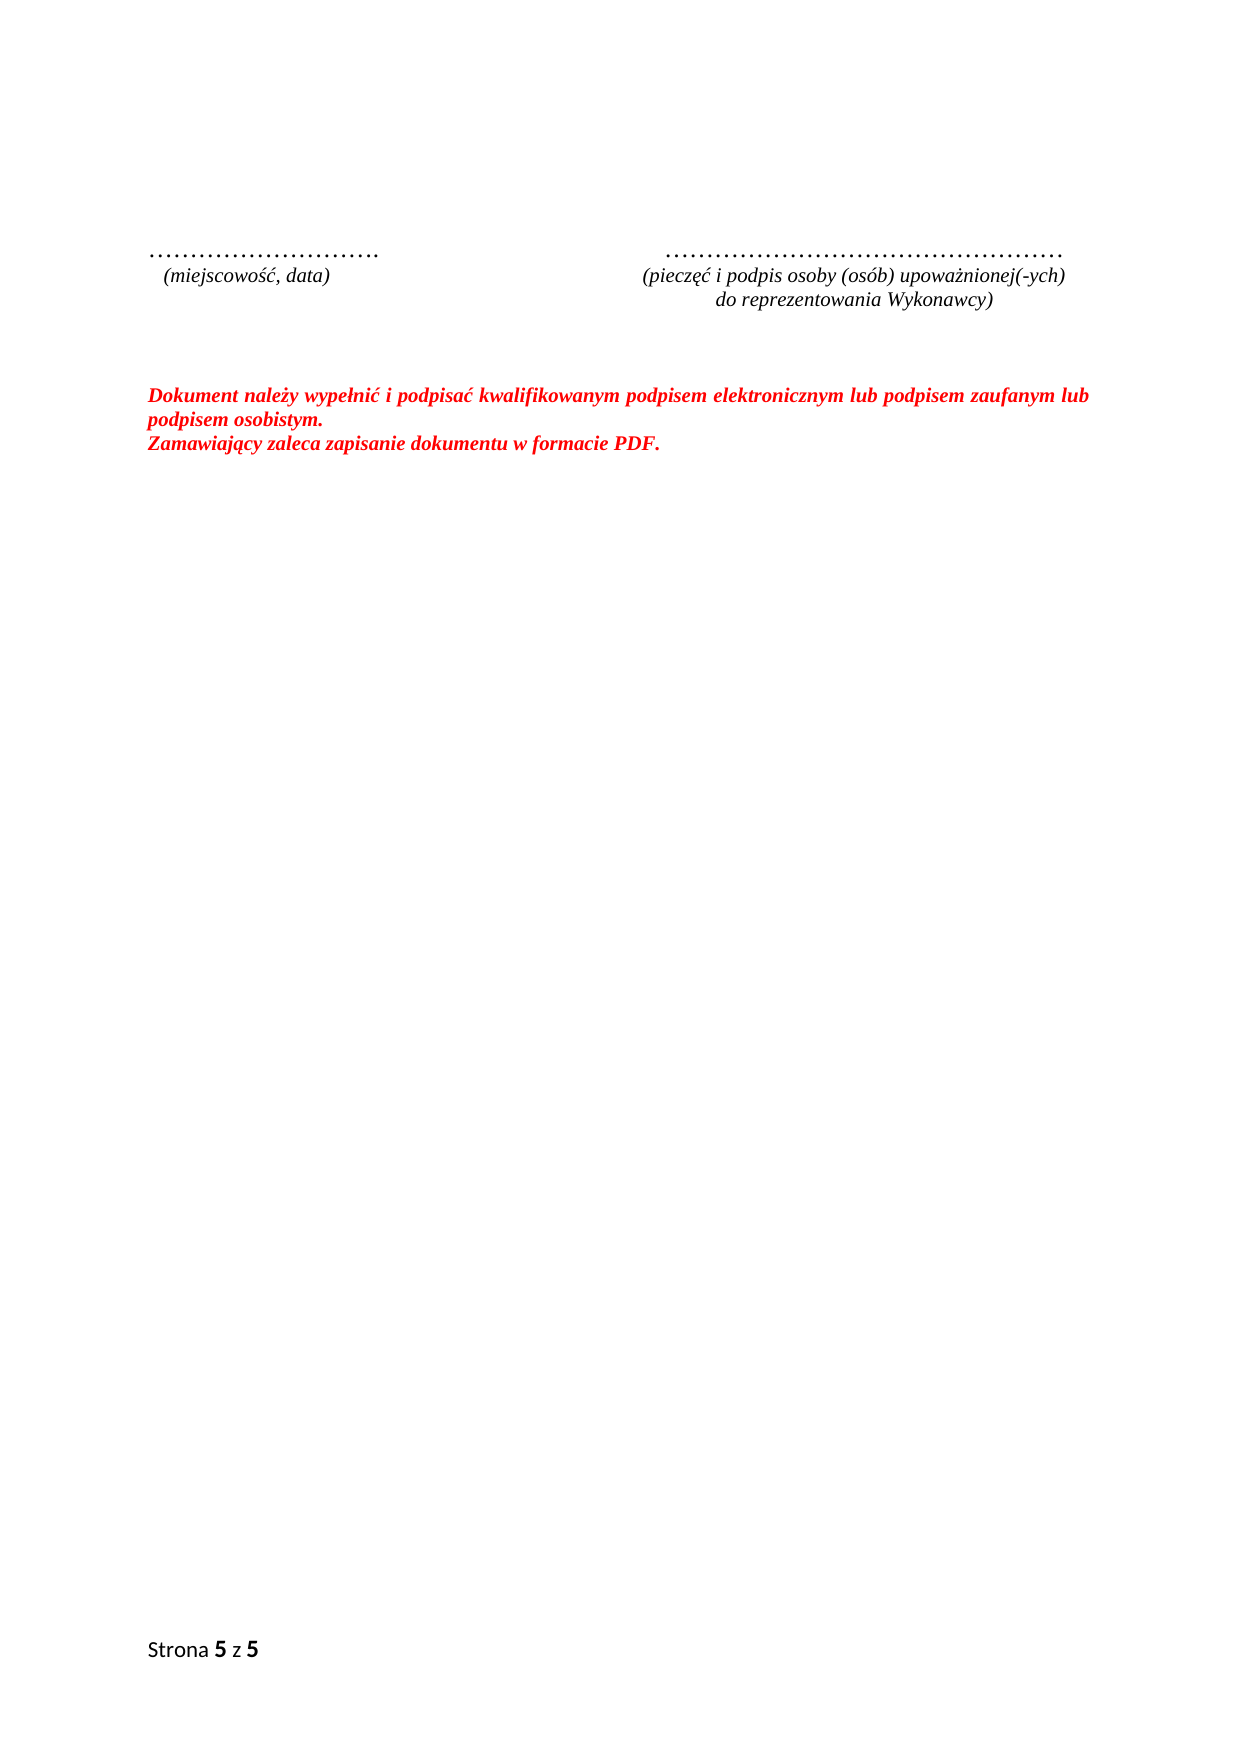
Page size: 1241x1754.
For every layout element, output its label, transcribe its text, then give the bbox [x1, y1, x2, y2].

text Dokument należy wypełnić i podpisać kwalifikowanym podpisem elektronicznym lub podpisem zaufanym lub podpisem osobistym. [148, 383, 1093, 431]
text ………………………. ………………………………………… [148, 234, 1093, 263]
text (miejscowość, data) (pieczęć i podpis osoby (osób) upoważnionej(-ych) [148, 263, 1093, 287]
text Zamawiający zaleca zapisanie dokumentu w formacie PDF. [148, 431, 1093, 455]
text do reprezentowania Wykonawcy) [148, 287, 1093, 311]
